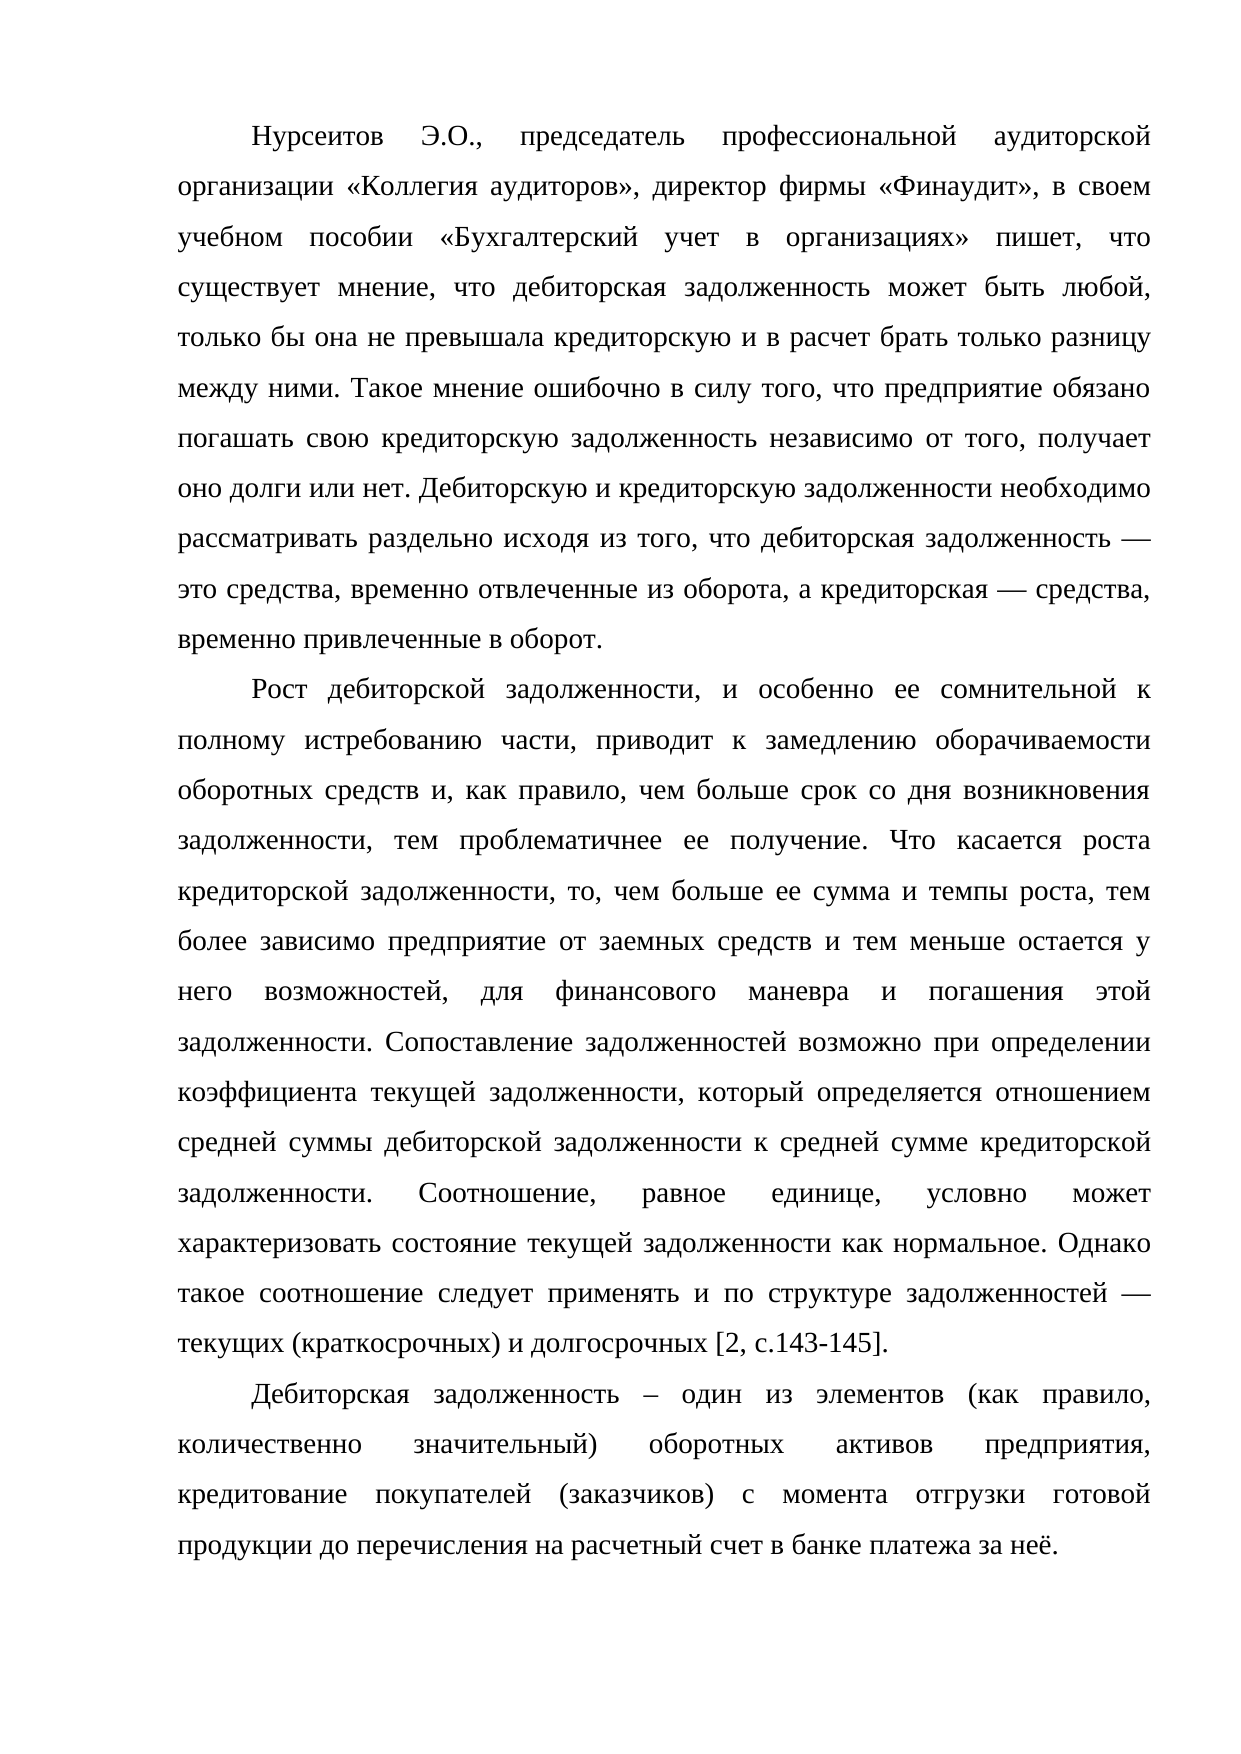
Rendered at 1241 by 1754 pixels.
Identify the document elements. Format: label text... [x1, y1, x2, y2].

text Рост дебиторской задолженности, и особенно ее сомнительной к полному истребованию части, приводит к замедлению оборачиваемости оборотных средств и, как правило, чем больше срок со дня возникновения задолженности, тем проблематичнее ее получение. Что касается роста кредиторской задолженности, то, чем больше ее сумма и темпы роста, тем более зависимо предприятие от заемных средств и тем меньше остается у него возможностей, для финансового маневра и погашения этой задолженности. Сопоставление задолженностей возможно при определении коэффициента текущей задолженности, который определяется отношением средней суммы дебиторской задолженности к средней сумме кредиторской задолженности. Соотношение, равное единице, условно может характеризовать состояние текущей задолженности как нормальное. Однако такое соотношение следует применять и по структуре задолженностей — текущих (краткосрочных) и долгосрочных [2, c.143-145]. [177, 672, 1152, 1359]
text Дебиторская задолженность – один из элементов (как правило, количественно значительный) оборотных активов предприятия, кредитование покупателей (заказчиков) с момента отгрузки готовой продукции до перечисления на расчетный счет в банке платежа за неё. [177, 1376, 1152, 1560]
text Нурсеитов Э.О., председатель профессиональной аудиторской организации «Коллегия аудиторов», директор фирмы «Финаудит», в своем учебном пособии «Бухгалтерский учет в организациях» пишет, что существует мнение, что дебиторская задолженность может быть любой, только бы она не превышала кредиторскую и в расчет брать только разницу между ними. Такое мнение ошибочно в силу того, что предприятие обязано погашать свою кредиторскую задолженность независимо от того, получает оно долги или нет. Дебиторскую и кредиторскую задолженности необходимо рассматривать раздельно исходя из того, что дебиторская задолженность — это средства, временно отвлеченные из оборота, а кредиторская — средства, временно привлеченные в оборот. [177, 118, 1152, 655]
